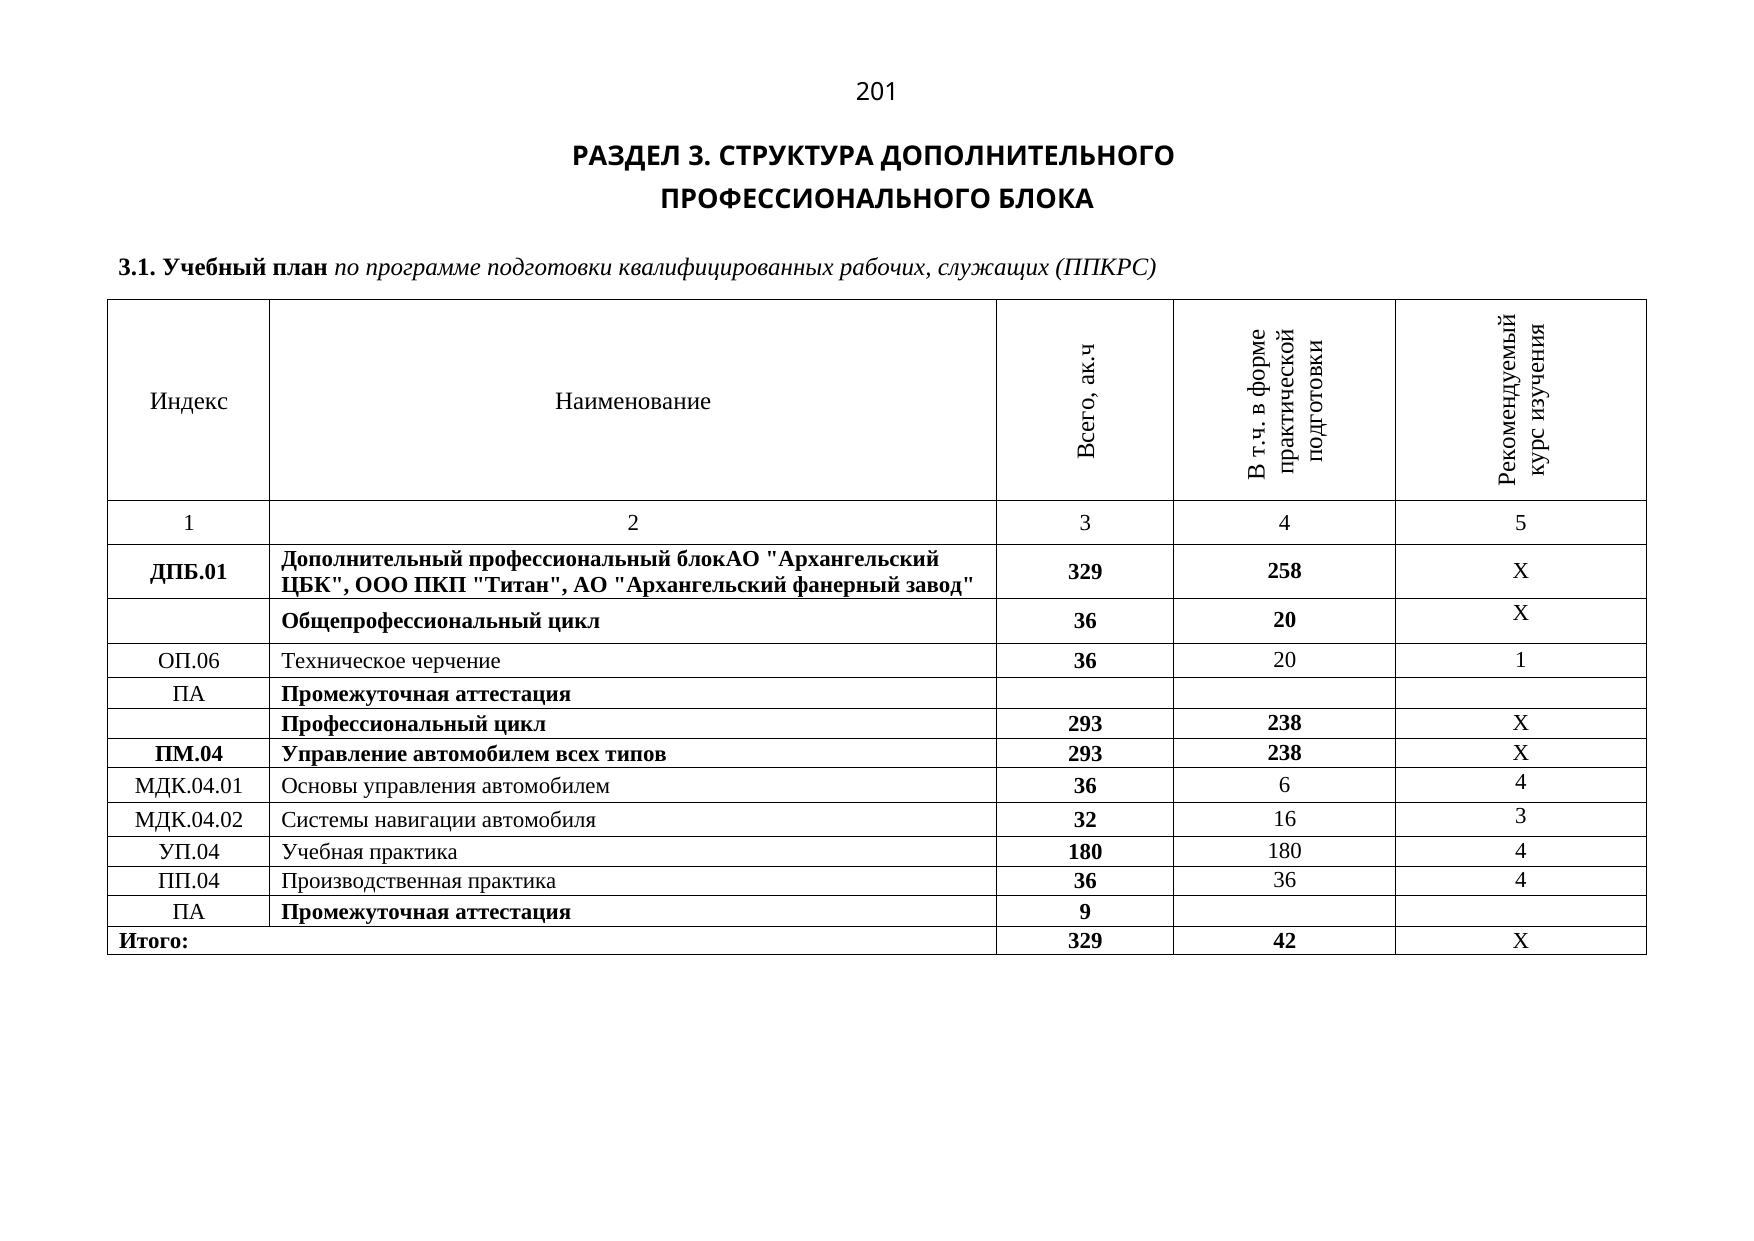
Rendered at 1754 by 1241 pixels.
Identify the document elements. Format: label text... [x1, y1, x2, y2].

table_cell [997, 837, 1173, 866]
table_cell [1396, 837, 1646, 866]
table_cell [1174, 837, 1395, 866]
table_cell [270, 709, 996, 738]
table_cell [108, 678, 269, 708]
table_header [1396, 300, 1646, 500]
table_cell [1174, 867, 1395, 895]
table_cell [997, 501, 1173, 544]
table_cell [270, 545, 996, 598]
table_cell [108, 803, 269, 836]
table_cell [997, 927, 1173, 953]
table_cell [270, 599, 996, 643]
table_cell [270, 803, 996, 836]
text Раздел 3. Структура дополнительного профессионального блока [118, 137, 1636, 216]
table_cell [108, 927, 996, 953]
text 3.1. Учебный план по программе подготовки квалифицированных рабочих, служащих (ППКРС) [118, 252, 1636, 280]
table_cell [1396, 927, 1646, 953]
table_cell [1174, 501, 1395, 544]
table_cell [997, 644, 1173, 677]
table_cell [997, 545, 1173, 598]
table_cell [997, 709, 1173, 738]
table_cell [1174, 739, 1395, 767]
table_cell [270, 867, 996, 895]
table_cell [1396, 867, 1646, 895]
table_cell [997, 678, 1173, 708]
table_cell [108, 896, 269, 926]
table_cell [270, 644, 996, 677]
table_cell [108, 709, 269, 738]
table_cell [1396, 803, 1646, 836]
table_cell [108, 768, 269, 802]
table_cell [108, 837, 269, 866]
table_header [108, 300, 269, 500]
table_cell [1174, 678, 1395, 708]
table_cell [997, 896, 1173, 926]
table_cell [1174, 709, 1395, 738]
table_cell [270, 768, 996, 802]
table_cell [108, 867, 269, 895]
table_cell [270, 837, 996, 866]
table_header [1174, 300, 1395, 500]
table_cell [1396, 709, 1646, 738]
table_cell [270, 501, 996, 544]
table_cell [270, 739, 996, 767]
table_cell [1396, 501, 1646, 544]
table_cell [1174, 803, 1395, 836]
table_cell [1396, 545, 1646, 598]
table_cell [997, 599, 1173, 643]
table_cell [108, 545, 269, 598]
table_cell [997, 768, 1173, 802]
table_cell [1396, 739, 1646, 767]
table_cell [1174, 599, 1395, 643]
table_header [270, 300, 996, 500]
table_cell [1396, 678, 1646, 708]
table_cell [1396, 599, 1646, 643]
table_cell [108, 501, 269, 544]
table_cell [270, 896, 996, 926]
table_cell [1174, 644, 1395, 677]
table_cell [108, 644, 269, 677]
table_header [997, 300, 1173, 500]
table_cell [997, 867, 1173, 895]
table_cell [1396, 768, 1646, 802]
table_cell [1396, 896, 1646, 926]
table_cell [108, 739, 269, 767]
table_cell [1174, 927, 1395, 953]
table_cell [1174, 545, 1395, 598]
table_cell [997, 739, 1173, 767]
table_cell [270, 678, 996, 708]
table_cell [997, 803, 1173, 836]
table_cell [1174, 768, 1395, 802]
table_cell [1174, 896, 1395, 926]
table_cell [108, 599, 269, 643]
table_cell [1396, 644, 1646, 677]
